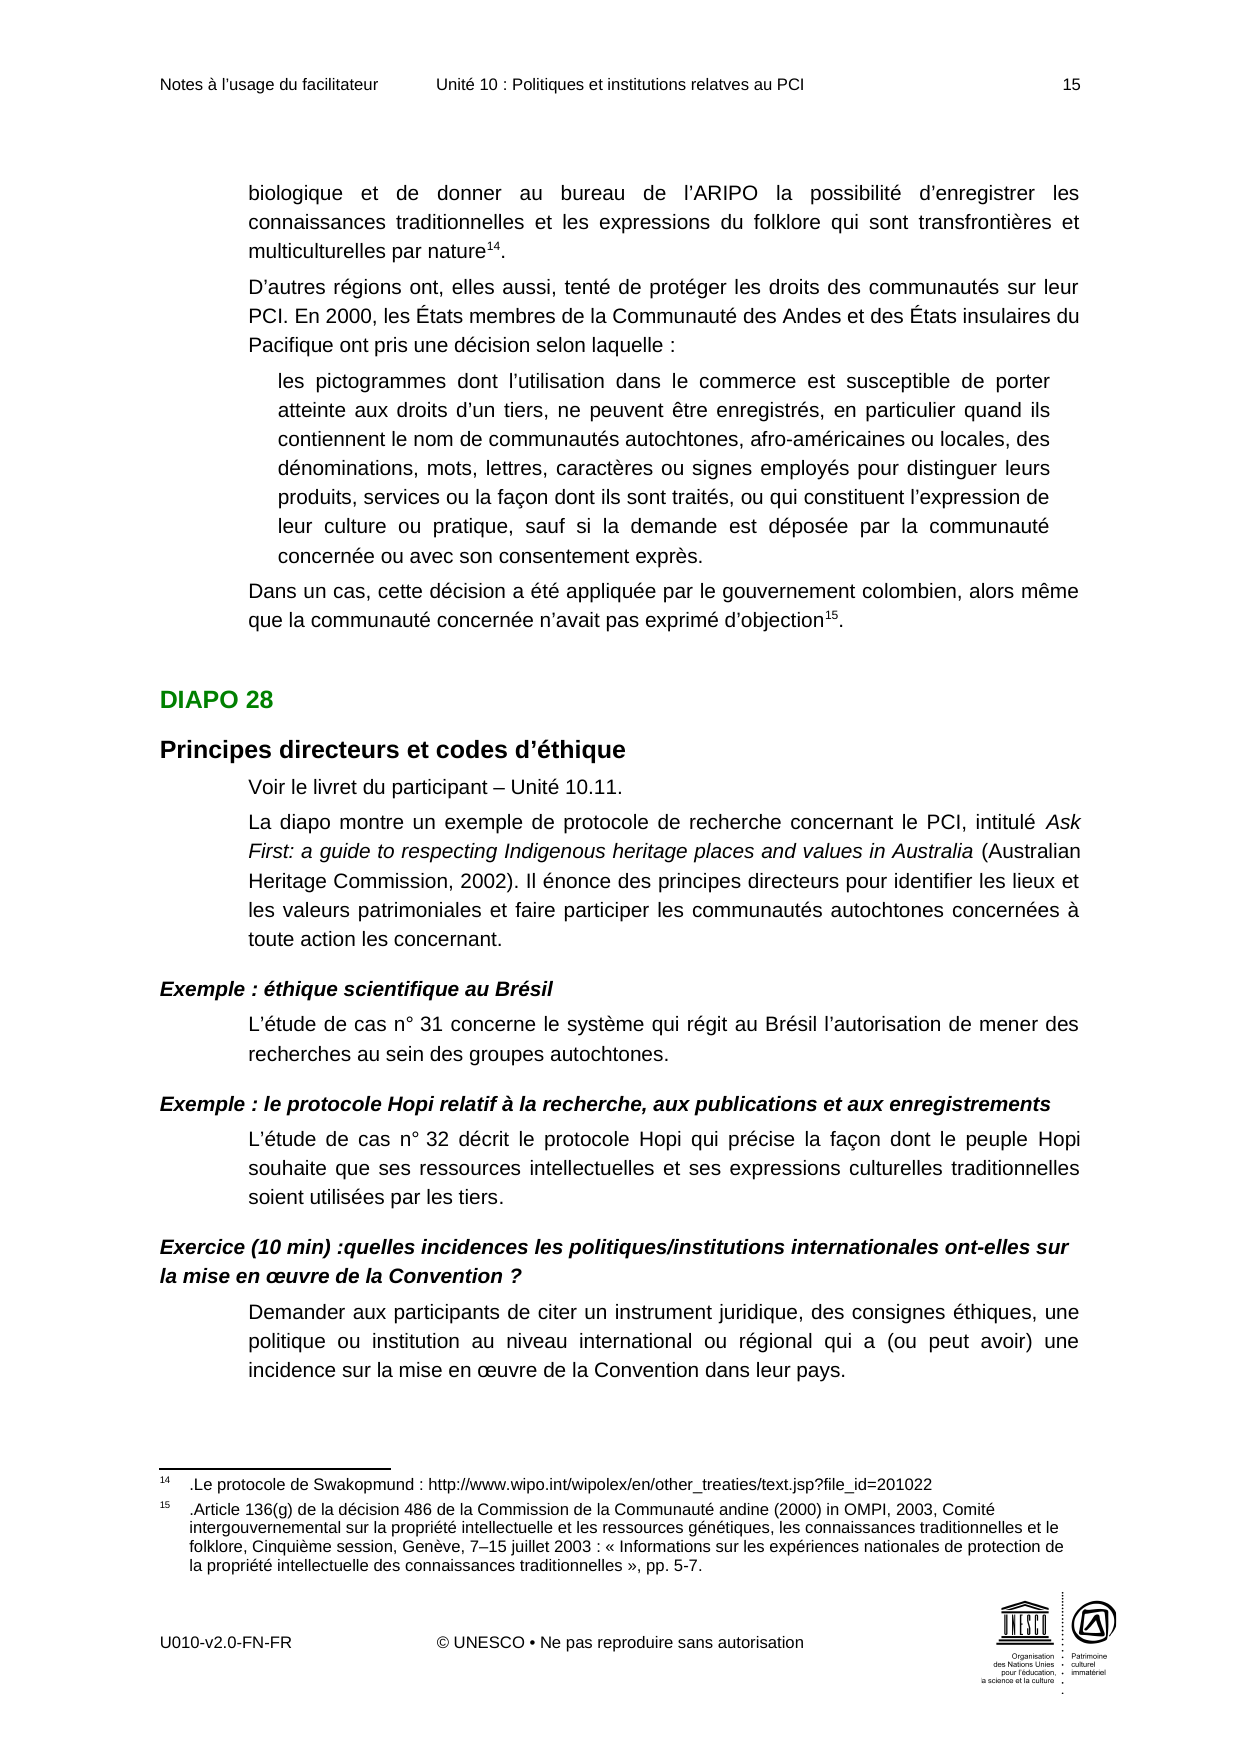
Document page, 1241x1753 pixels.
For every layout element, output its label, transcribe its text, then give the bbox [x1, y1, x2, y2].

text Exemple : éthique scientifique au Brésil [159, 973, 1081, 1002]
picture [981, 1592, 1117, 1694]
text Principes directeurs et codes d’éthique [159, 736, 1081, 765]
text Exercice (10 min) :quelles incidences les politiques/institutions internationales ont-elles sur la mise en œuvre de la Convention ? [159, 1231, 1081, 1290]
text Dans un cas, cette décision a été appliquée par le gouvernement colombien, alors même que la communauté concernée n’avait pas exprimé d’objection. [248, 575, 1081, 633]
text Exemple : le protocole Hopi relatif à la recherche, aux publications et aux enregistrements [159, 1088, 1081, 1117]
text Demander aux participants de citer un instrument juridique, des consignes éthiques, une politique ou institution au niveau international ou régional qui a (ou peut avoir) une incidence sur la mise en œuvre de la Convention dans leur pays. [248, 1296, 1081, 1383]
text La diapo montre un exemple de protocole de recherche concernant le PCI, intitulé Ask First: a guide to respecting Indigenous heritage places and values in Australia (Australian Heritage Commission, 2002). Il énonce des principes directeurs pour identifier les lieux et les valeurs patrimoniales et faire participer les communautés autochtones concernées à toute action les concernant. [248, 806, 1081, 952]
text les pictogrammes dont l’utilisation dans le commerce est susceptible de porter atteinte aux droits d’un tiers, ne peuvent être enregistrés, en particulier quand ils contiennent le nom de communautés autochtones, afro-américaines ou locales, des dénominations, mots, lettres, caractères ou signes employés pour distinguer leurs produits, services ou la façon dont ils sont traités, ou qui constituent l’expression de leur culture ou pratique, sauf si la demande est déposée par la communauté concernée ou avec son consentement exprès. [278, 365, 1051, 569]
text Voir le livret du participant – Unité 10.11. [248, 771, 1081, 800]
subtitle DIAPO 28 [159, 683, 1081, 715]
text L’étude de cas n° 31 concerne le système qui régit au Brésil l’autorisation de mener des recherches au sein des groupes autochtones. [248, 1008, 1081, 1067]
text D’autres régions ont, elles aussi, tenté de protéger les droits des communautés sur leur PCI. En 2000, les États membres de la Communauté des Andes et des États insulaires du Pacifique ont pris une décision selon laquelle : [248, 271, 1081, 358]
text L’étude de cas n° 32 décrit le protocole Hopi qui précise la façon dont le peuple Hopi souhaite que ses ressources intellectuelles et ses expressions culturelles traditionnelles soient utilisées par les tiers. [248, 1123, 1081, 1211]
